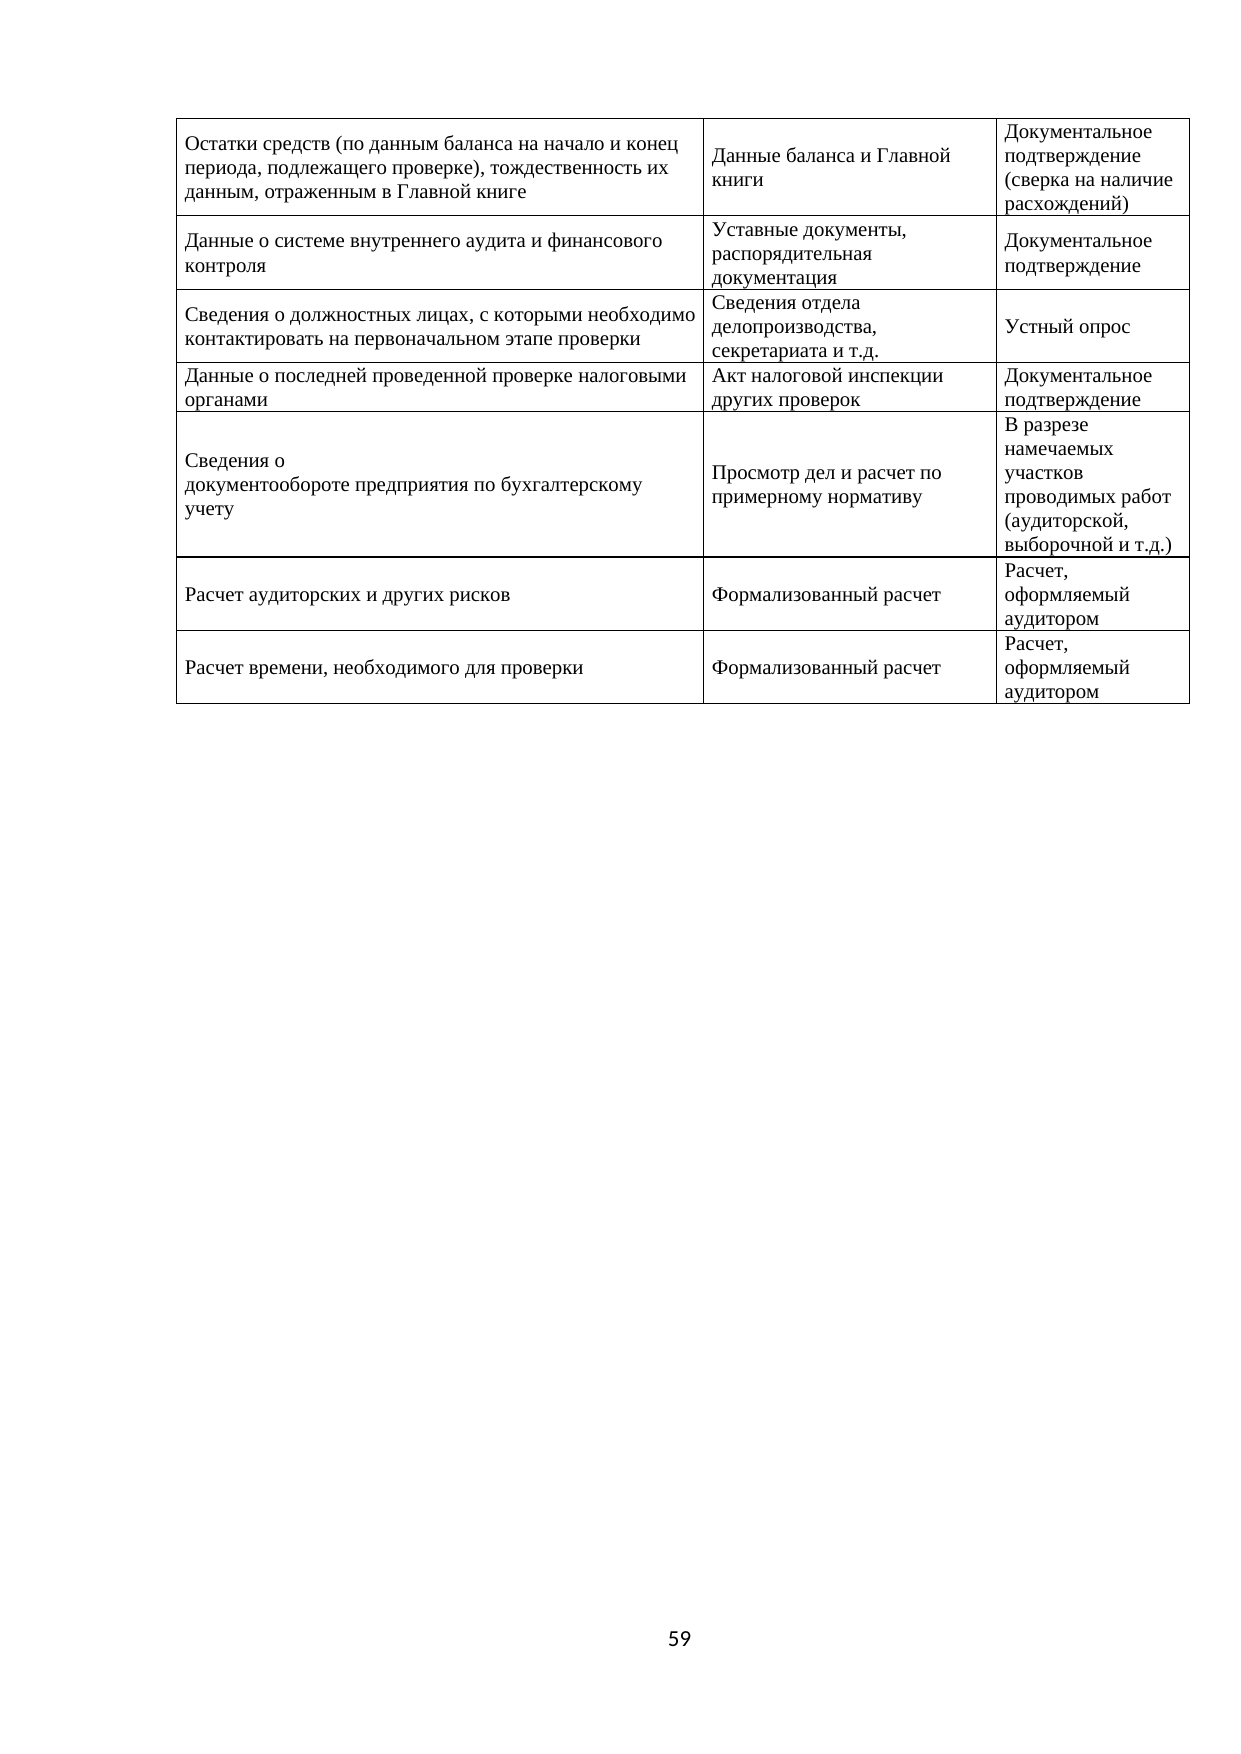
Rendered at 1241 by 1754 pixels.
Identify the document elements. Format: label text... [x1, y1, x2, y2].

table_cell Расчет, оформляемый аудитором [997, 558, 1189, 630]
table_cell Устный опрос [997, 290, 1189, 362]
table_cell Формализованный расчет [704, 631, 996, 703]
table_cell Документальное подтверждение [997, 216, 1189, 289]
table_cell Расчет аудиторских и других рисков [177, 558, 703, 630]
table_cell Сведения отдела делопроизводства, секретариата и т.д. [704, 290, 996, 362]
table_cell Данные о системе внутреннего аудита и финансового контроля [177, 216, 703, 289]
table_cell Расчет, оформляемый аудитором [997, 631, 1189, 703]
table_cell Формализованный расчет [704, 558, 996, 630]
table_cell Данные о последней проведенной проверке налоговыми органами [177, 363, 703, 411]
table_cell Данные баланса и Главной книги [704, 119, 996, 215]
table_cell Остатки средств (по данным баланса на начало и конец периода, подлежащего проверке), тождественность их данным, отраженным в Главной книге [177, 119, 703, 215]
table_cell Уставные документы, распорядительная документация [704, 216, 996, 289]
table_cell Документальное подтверждение (сверка на наличие расхождений) [997, 119, 1189, 215]
table_cell Сведения о должностных лицах, с которыми необходимо контактировать на первоначальном этапе проверки [177, 290, 703, 362]
table_cell Просмотр дел и расчет по примерному нормативу [704, 412, 996, 556]
table_cell В разрезе намечаемых участков проводимых работ (аудиторской, выборочной и т.д.) [997, 412, 1189, 556]
table_cell Расчет времени, необходимого для проверки [177, 631, 703, 703]
table_cell Документальное подтверждение [997, 363, 1189, 411]
table_cell Акт налоговой инспекции других проверок [704, 363, 996, 411]
table_cell Сведения о документообороте предприятия по бухгалтерскому учету [177, 412, 703, 556]
